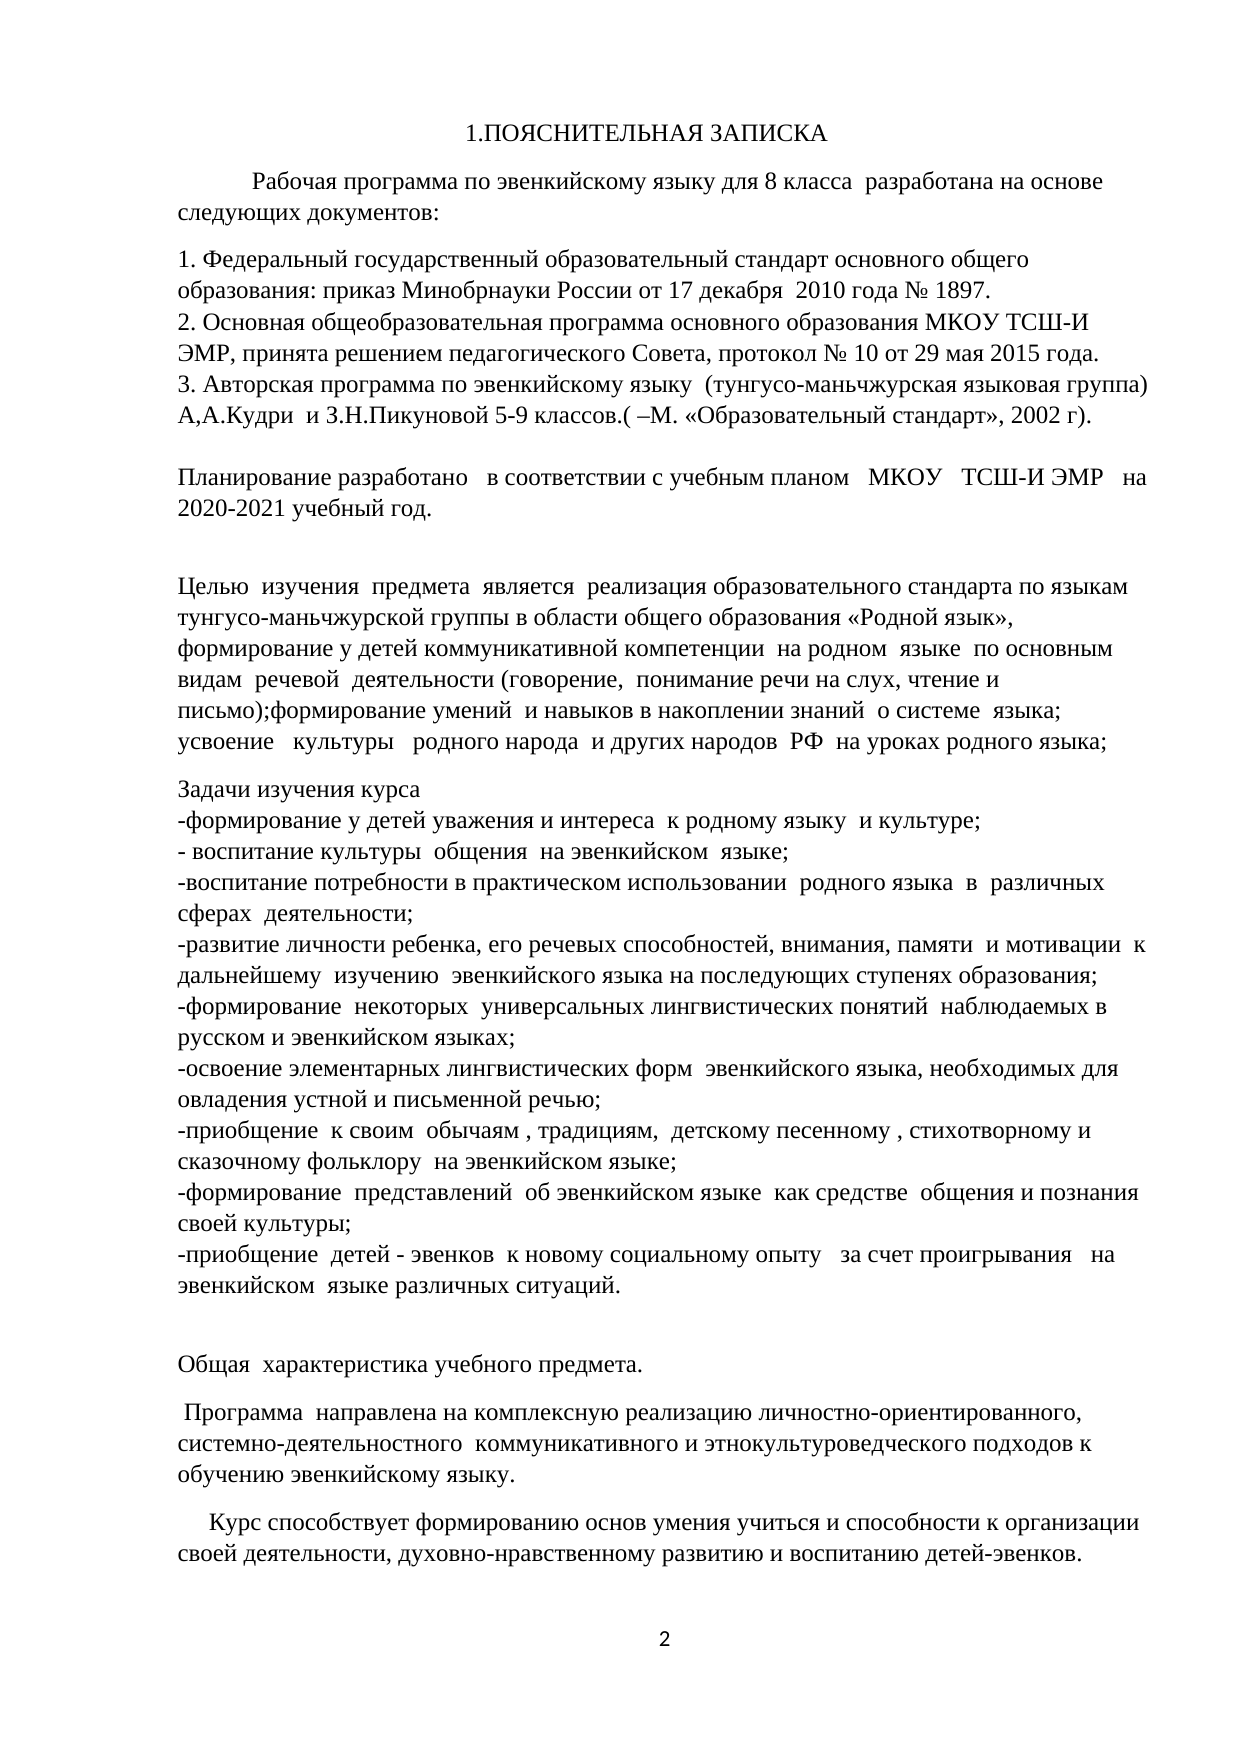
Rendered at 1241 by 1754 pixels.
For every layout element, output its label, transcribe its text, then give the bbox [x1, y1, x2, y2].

text образования: приказ Минобрнауки России от 17 декабря 2010 года № 1897. [177, 276, 1152, 304]
text -приобщение детей - эвенков к новому социальному опыту за счет проигрывания на эвенкийском языке различных ситуаций. [177, 1239, 1152, 1299]
text Программа направлена на комплексную реализацию личностно-ориентированного, системно-деятельностного коммуникативного и этнокультуроведческого подходов к обучению эвенкийскому языку. [177, 1397, 1152, 1488]
text -освоение элементарных лингвистических форм эвенкийского языка, необходимых для овладения устной и письменной речью; [177, 1053, 1152, 1113]
text -формирование представлений об эвенкийском языке как средстве общения и познания своей культуры; [177, 1177, 1152, 1237]
text Задачи изучения курса [177, 774, 1152, 802]
text -приобщение к своим обычаям , традициям, детскому песенному , стихотворному и сказочному фольклору на эвенкийском языке; [177, 1115, 1152, 1175]
text 1. Федеральный государственный образовательный стандарт основного общего [177, 244, 1152, 273]
text 3. Авторская программа по эвенкийскому языку (тунгусо-маньчжурская языковая группа) А,А.Кудри и З.Н.Пикуновой 5-9 классов.( –М. «Образовательный стандарт», 2002 г). [177, 369, 1152, 428]
text Курс способствует формированию основ умения учиться и способности к организации своей деятельности, духовно-нравственному развитию и воспитанию детей-эвенков. [177, 1507, 1152, 1566]
text -формирование некоторых универсальных лингвистических понятий наблюдаемых в русском и эвенкийском языках; [177, 991, 1152, 1051]
text -воспитание потребности в практическом использовании родного языка в различных сферах деятельности; [177, 867, 1152, 927]
text Общая характеристика учебного предмета. [177, 1349, 1152, 1378]
text Планирование разработано в соответствии с учебным планом МКОУ ТСШ-И ЭМР на 2020-2021 учебный год. [177, 462, 1152, 522]
text 1.ПОЯСНИТЕЛЬНАЯ ЗАПИСКА [177, 118, 1152, 147]
text -формирование у детей уважения и интереса к родному языку и культуре; [177, 805, 1152, 833]
text Рабочая программа по эвенкийскому языку для 8 класса разработана на основе следующих документов: [177, 166, 1152, 226]
text -развитие личности ребенка, его речевых способностей, внимания, памяти и мотивации к дальнейшему изучению эвенкийского языка на последующих ступенях образования; [177, 929, 1152, 989]
text Целью изучения предмета является реализация образовательного стандарта по языкам тунгусо-маньчжурской группы в области общего образования «Родной язык», формирование у детей коммуникативной компетенции на родном языке по основным видам речевой деятельности (говорение, понимание речи на слух, чтение и письмо);формирование умений и навыков в накоплении знаний о системе языка; усвоение культуры родного народа и других народов РФ на уроках родного языка; [177, 571, 1152, 755]
text - воспитание культуры общения на эвенкийском языке; [177, 836, 1152, 864]
text 2. Основная общеобразовательная программа основного образования МКОУ ТСШ-И ЭМР, принята решением педагогического Совета, протокол № 10 от 29 мая 2015 года. [177, 307, 1152, 366]
